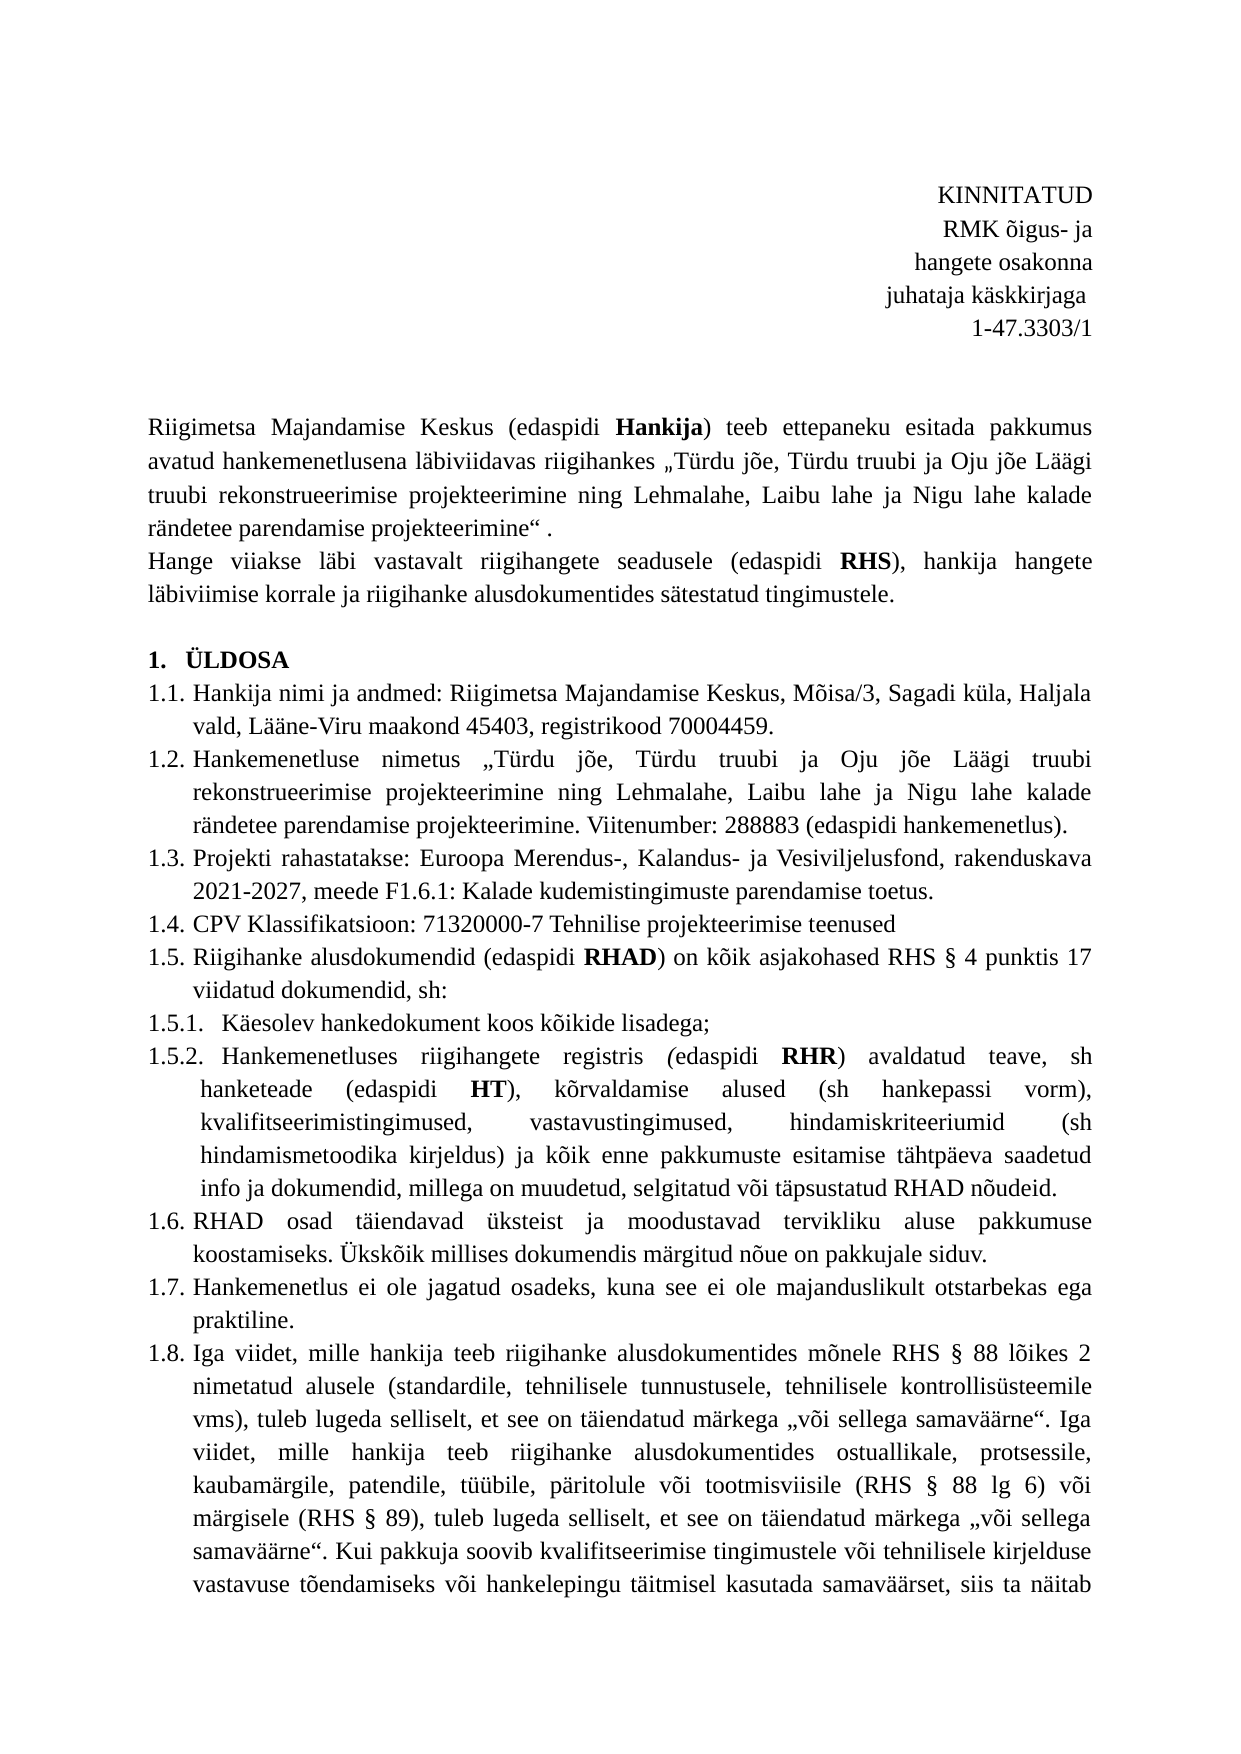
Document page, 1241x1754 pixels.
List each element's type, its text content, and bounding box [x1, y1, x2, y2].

text Riigihanke alusdokumendid (edaspidi RHAD) on kõik asjakohased RHS § 4 punktis 17 viidatud dokumendid, sh: [148, 942, 1093, 1004]
text RMK õigus- ja hangete osakonna [148, 214, 1093, 275]
list Riigimetsa Majandamise Keskus (edaspidi Hankija) teeb ettepaneku esitada pakkumus avatud hankemenetlusena läbiviidavas riigihankes „Türdu jõe, Türdu truubi ja Oju jõe Läägi truubi rekonstrueerimise projekteerimine ning Lehmalahe, Laibu lahe ja Nigu lahe kalade rändetee parendamise projekteerimine“ . [148, 412, 1093, 542]
list ÜLDOSA [148, 645, 1093, 674]
text Hankemenetluse nimetus „Türdu jõe, Türdu truubi ja Oju jõe Läägi truubi rekonstrueerimise projekteerimine ning Lehmalahe, Laibu lahe ja Nigu lahe kalade rändetee parendamise projekteerimine. Viitenumber: 288883 (edaspidi hankemenetlus). [148, 744, 1093, 839]
text Hankija nimi ja andmed: Riigimetsa Majandamise Keskus, Mõisa/3, Sagadi küla, Haljala vald, Lääne-Viru maakond 45403, registrikood 70004459. [148, 678, 1093, 740]
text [148, 1338, 1093, 1598]
text CPV Klassifikatsioon: 71320000-7 Tehnilise projekteerimise teenused [148, 909, 1093, 938]
text juhataja käskkirjaga 1-47.3303/1 [148, 280, 1093, 341]
text Hankemenetlus ei ole jagatud osadeks, kuna see ei ole majanduslikult otstarbekas ega praktiline. [148, 1272, 1093, 1334]
text Hankemenetluses riigihangete registris (edaspidi RHR) avaldatud teave, sh hanketeade (edaspidi HT), kõrvaldamise alused (sh hankepassi vorm), kvalifitseerimistingimused, vastavustingimused, hindamiskriteeriumid (sh hindamismetoodika kirjeldus) ja kõik enne pakkumuste esitamise tähtpäeva saadetud info ja dokumendid, millega on muudetud, selgitatud või täpsustatud RHAD nõudeid. [148, 1041, 1093, 1202]
text Käesolev hankedokument koos kõikide lisadega; [148, 1008, 1093, 1037]
text Projekti rahastatakse: Euroopa Merendus-, Kalandus- ja Vesiviljelusfond, rakenduskava 2021-2027, meede F1.6.1: Kalade kudemistingimuste parendamise toetus. [148, 843, 1093, 905]
list Hange viiakse läbi vastavalt riigihangete seadusele (edaspidi RHS), hankija hangete läbiviimise korrale ja riigihanke alusdokumentides sätestatud tingimustele. [148, 546, 1093, 608]
text KINNITATUD [148, 181, 1093, 209]
text RHAD osad täiendavad üksteist ja moodustavad tervikliku aluse pakkumuse koostamiseks. Ükskõik millises dokumendis märgitud nõue on pakkujale siduv. [148, 1206, 1093, 1268]
